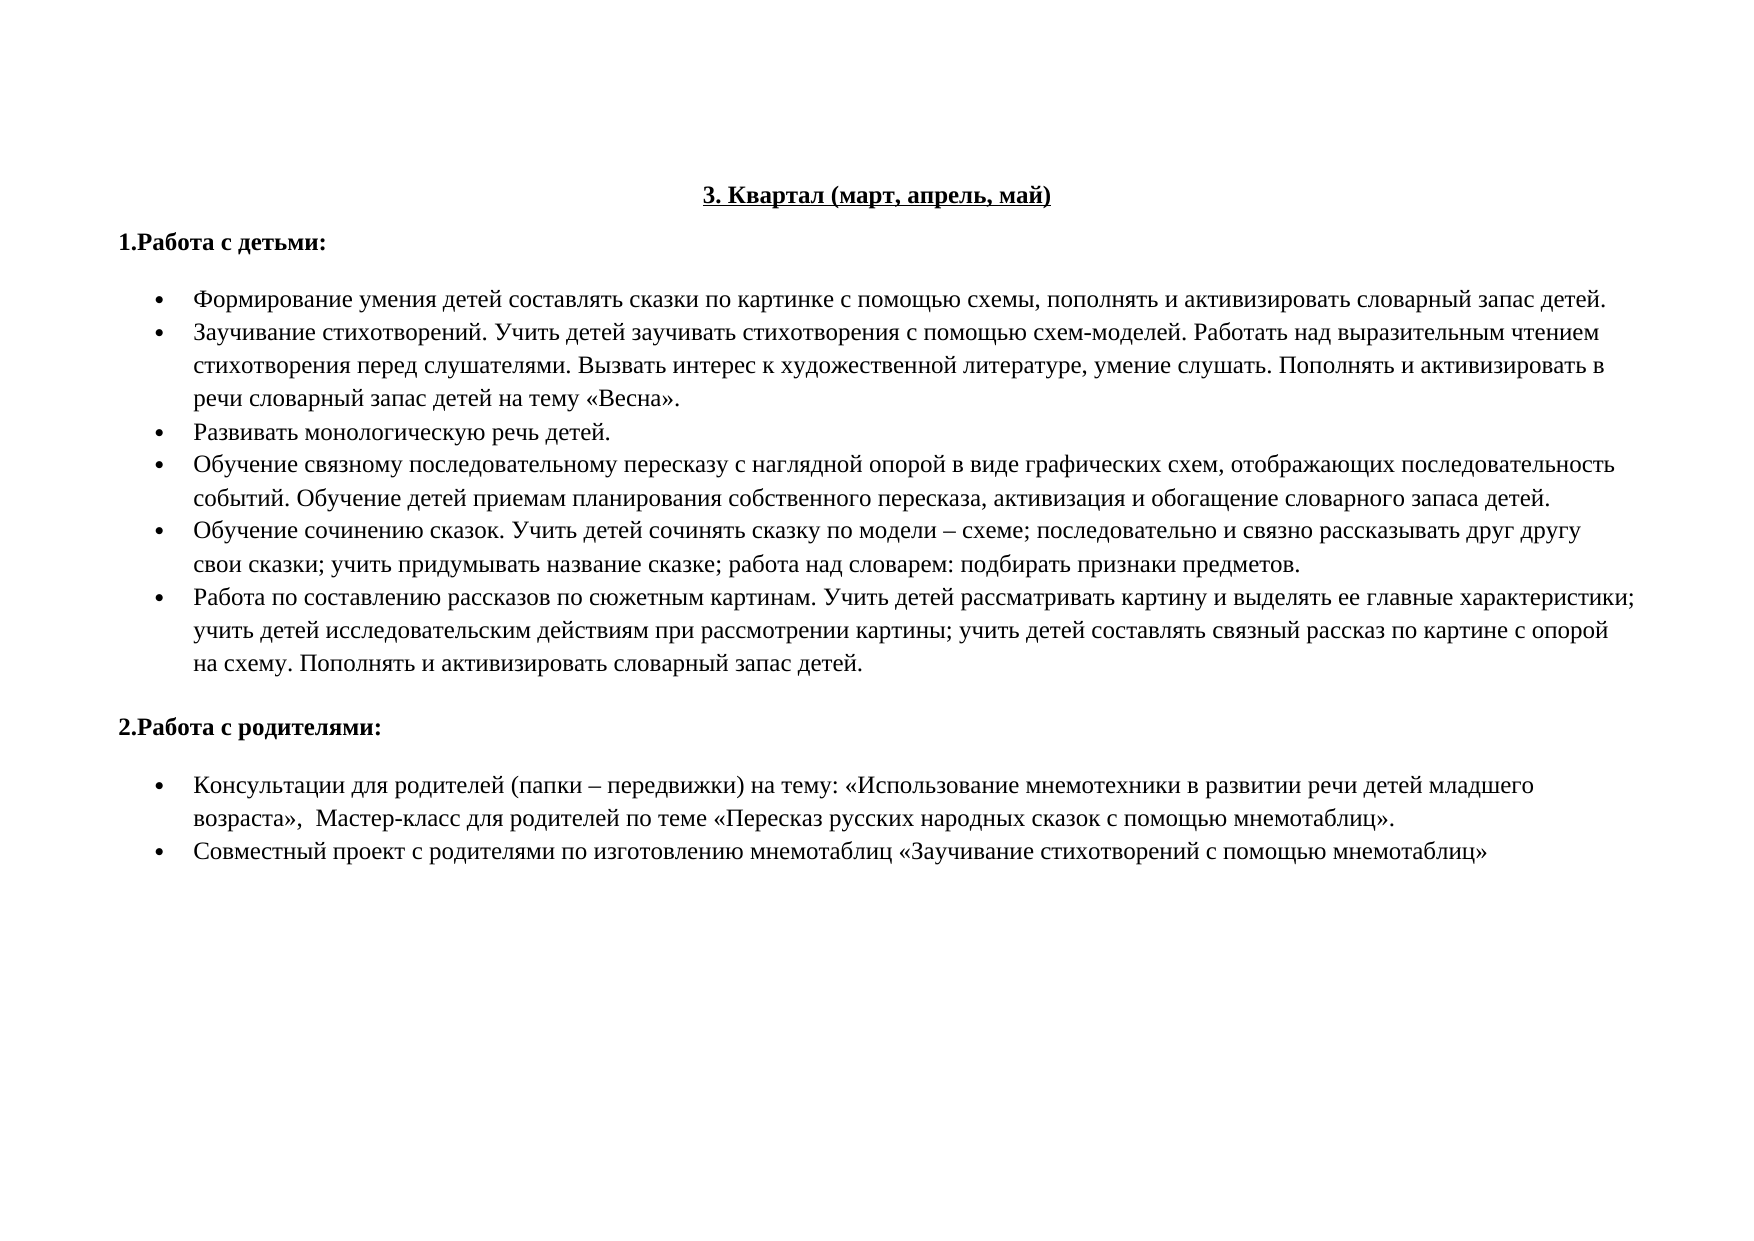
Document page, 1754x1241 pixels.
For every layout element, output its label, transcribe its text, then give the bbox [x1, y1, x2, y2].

text 3. Квартал (март, апрель, май) [118, 177, 1636, 208]
list Обучение сочинению сказок. Учить детей сочинять сказку по модели – схеме; последовательно и связно рассказывать друг другу свои сказки; учить придумывать название сказке; работа над словарем: подбирать признаки предметов. [156, 516, 1636, 577]
list Консультации для родителей (папки – передвижки) на тему: «Использование мнемотехники в развитии речи детей младшего возраста», Мастер-класс для родителей по теме «Пересказ русских народных сказок с помощью мнемотаблиц». [156, 770, 1636, 832]
text 2.Работа с родителями: [118, 710, 1636, 741]
list Заучивание стихотворений. Учить детей заучивать стихотворения с помощью схем-моделей. Работать над выразительным чтением стихотворения перед слушателями. Вызвать интерес к художественной литературе, умение слушать. Пополнять и активизировать в речи словарный запас детей на тему «Весна». [156, 317, 1636, 412]
list Развивать монологическую речь детей. [156, 417, 1636, 445]
list Формирование умения детей составлять сказки по картинке с помощью схемы, пополнять и активизировать словарный запас детей. [156, 284, 1636, 313]
text 1.Работа с детьми: [118, 224, 1636, 255]
list Совместный проект с родителями по изготовлению мнемотаблиц «Заучивание стихотворений с помощью мнемотаблиц» [156, 836, 1636, 865]
list Обучение связному последовательному пересказу с наглядной опорой в виде графических схем, отображающих последовательность событий. Обучение детей приемам планирования собственного пересказа, активизация и обогащение словарного запаса детей. [156, 449, 1636, 511]
list Работа по составлению рассказов по сюжетным картинам. Учить детей рассматривать картину и выделять ее главные характеристики; учить детей исследовательским действиям при рассмотрении картины; учить детей составлять связный рассказ по картине с опорой на схему. Пополнять и активизировать словарный запас детей. [156, 582, 1636, 676]
